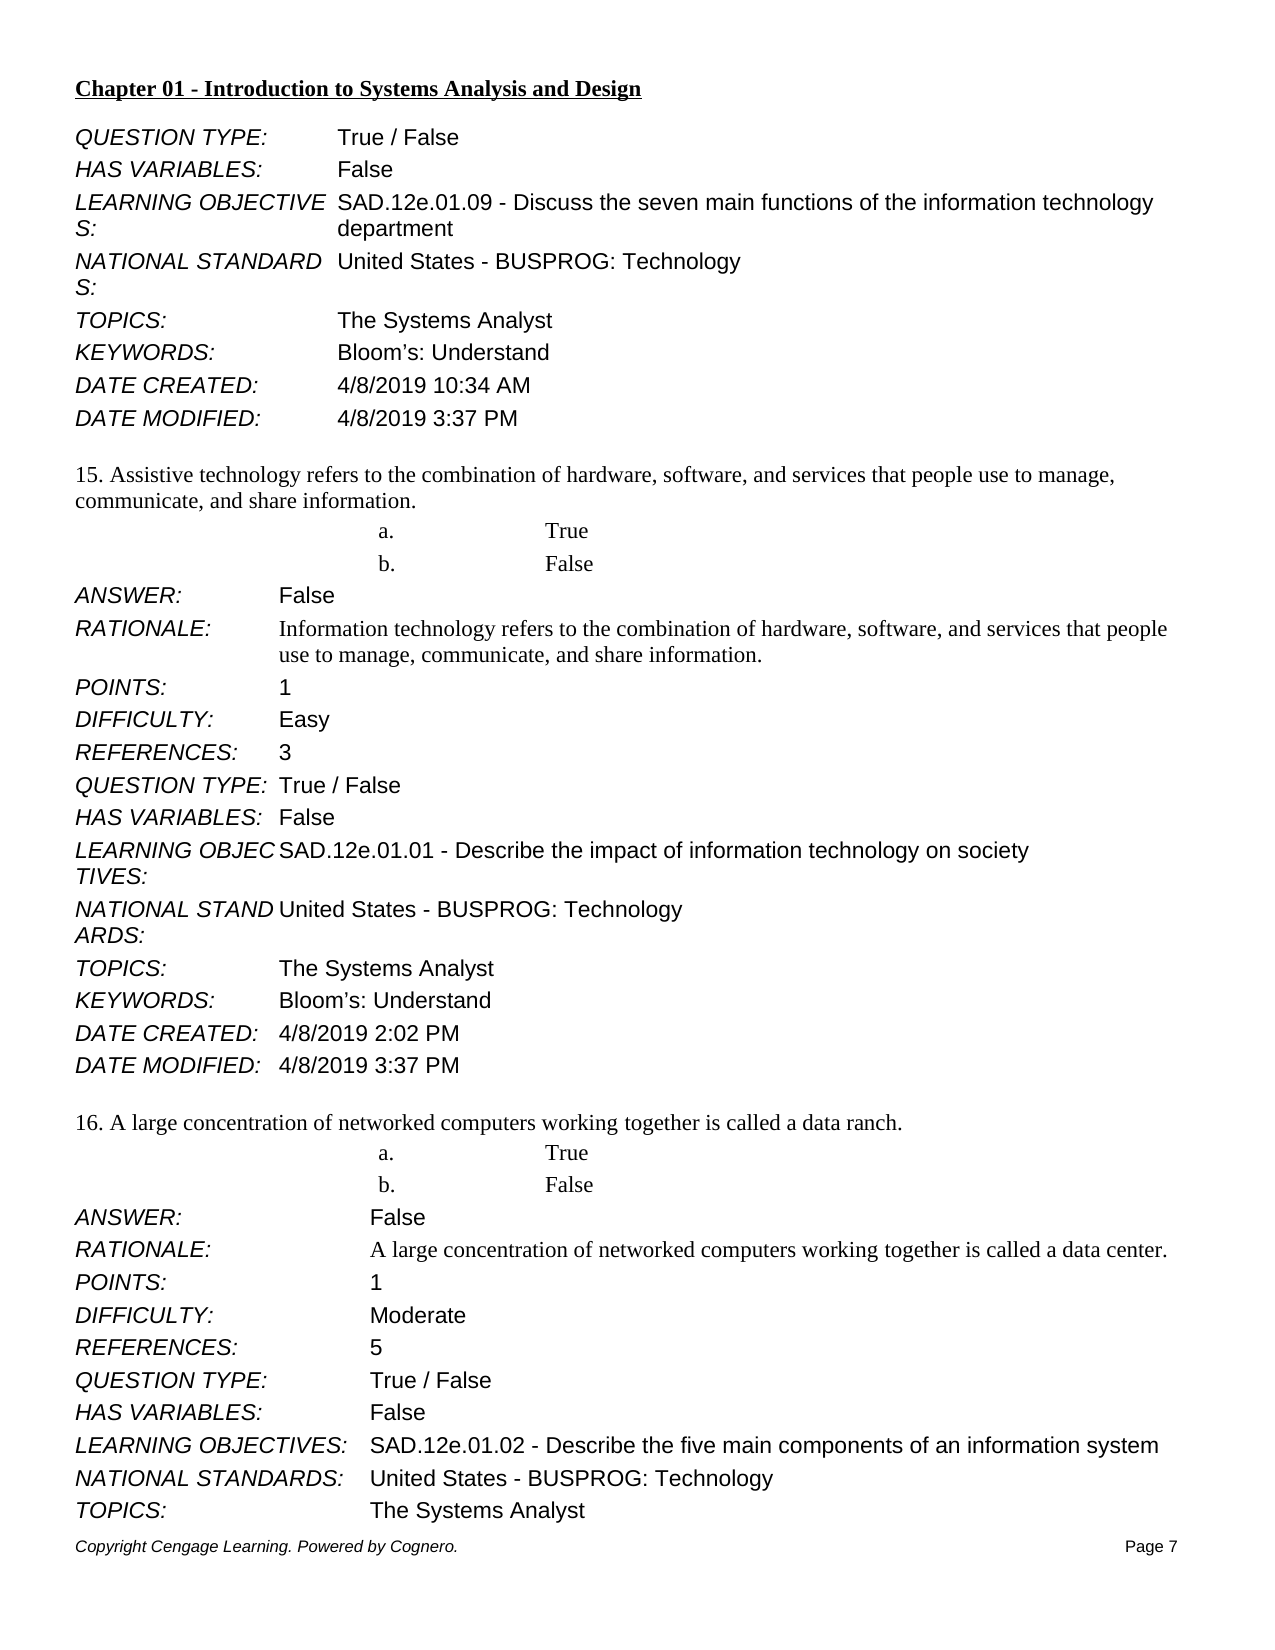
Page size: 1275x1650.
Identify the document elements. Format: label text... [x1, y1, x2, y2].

table_header 15. Assistive technology refers to the combination of hardware, software, and services that people use to manage, communicate, and share information. [75, 461, 1200, 1082]
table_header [75, 121, 1200, 434]
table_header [75, 1109, 1200, 1527]
